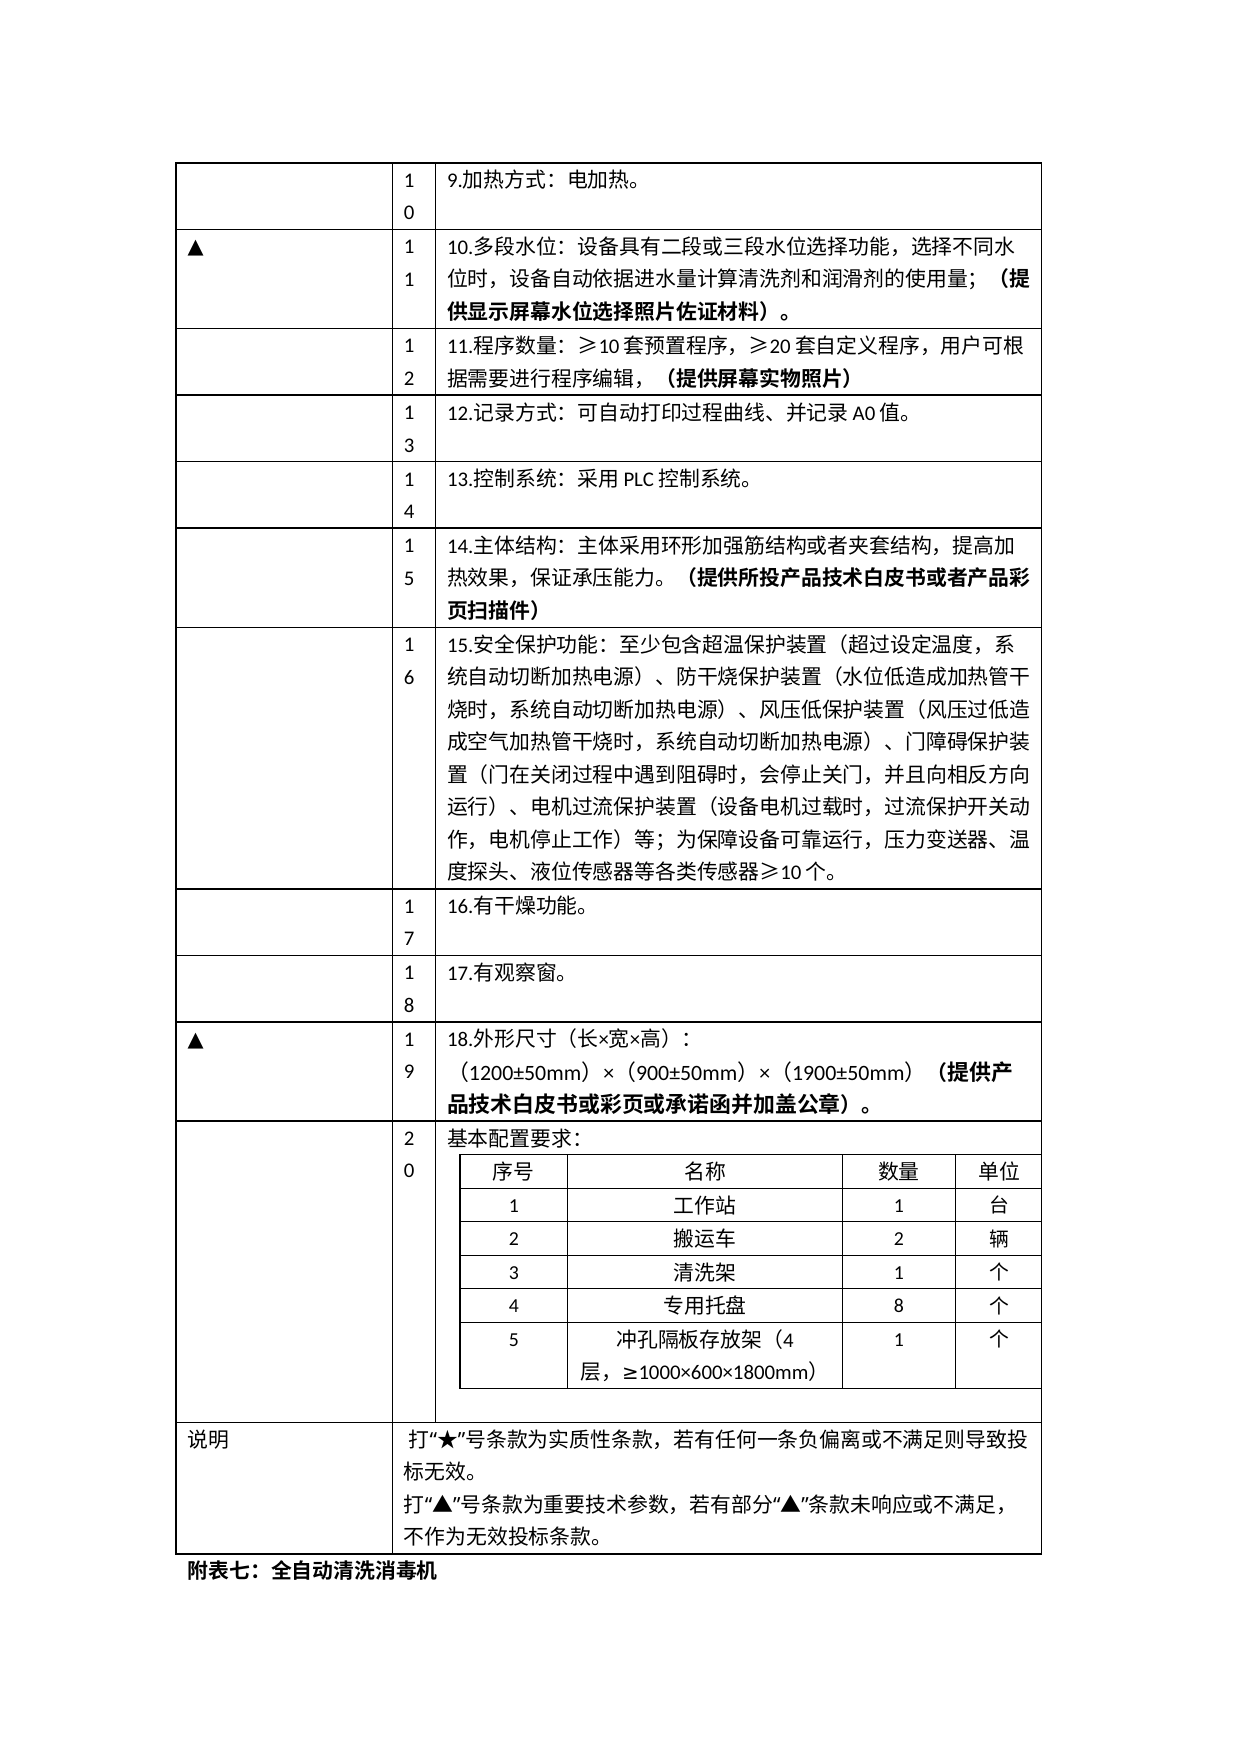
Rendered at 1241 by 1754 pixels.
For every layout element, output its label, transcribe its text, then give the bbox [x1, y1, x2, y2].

table_cell 11.程序数量：≥10套预置程序，≥20套自定义程序，用户可根据需要进行程序编辑，（提供屏幕实物照片） [436, 329, 1041, 394]
table_cell 10 [393, 164, 435, 228]
table_cell 13.控制系统：采用PLC控制系统。 [436, 462, 1041, 527]
table_cell 15 [393, 529, 435, 626]
table_cell 9.加热方式：电加热。 [436, 164, 1041, 228]
table_cell 说明 [177, 1423, 392, 1553]
table_cell [177, 890, 392, 954]
table_cell 基本配置要求： [436, 1122, 1041, 1421]
table_cell 13 [393, 396, 435, 461]
table_cell ▲ [177, 230, 392, 328]
table_cell 10.多段水位：设备具有二段或三段水位选择功能，选择不同水位时，设备自动依据进水量计算清洗剂和润滑剂的使用量；（提供显示屏幕水位选择照片佐证材料）。 [436, 230, 1041, 328]
table_cell [177, 628, 392, 888]
table_cell [177, 1122, 392, 1421]
table_cell 17.有观察窗。 [436, 956, 1041, 1021]
table_cell 12.记录方式：可自动打印过程曲线、并记录A0值。 [436, 396, 1041, 461]
table_cell 15.安全保护功能：至少包含超温保护装置（超过设定温度，系统自动切断加热电源）、防干烧保护装置（水位低造成加热管干烧时，系统自动切断加热电源）、风压低保护装置（风压过低造成空气加热管干烧时，系统自动切断加热电源）、门障碍保护装置（门在关闭过程中遇到阻碍时，会停止关门，并且向相反方向运行）、电机过流保护装置（设备电机过载时，过流保护开关动作，电机停止工作）等；为保障设备可靠运行，压力变送器、温度探头、液位传感器等各类传感器≥10个。 [436, 628, 1041, 888]
table_cell 16 [393, 628, 435, 888]
table_cell [177, 164, 392, 228]
table_cell 17 [393, 890, 435, 954]
text 附表七：全自动清洗消毒机 [187, 1554, 1053, 1587]
table_cell 14.主体结构：主体采用环形加强筋结构或者夹套结构，提高加热效果，保证承压能力。（提供所投产品技术白皮书或者产品彩页扫描件） [436, 529, 1041, 626]
table_cell [177, 329, 392, 394]
table_cell [177, 462, 392, 527]
table_cell 14 [393, 462, 435, 527]
table_cell [177, 529, 392, 626]
table_cell 19 [393, 1023, 435, 1120]
table_cell [177, 956, 392, 1021]
table_cell [177, 396, 392, 461]
table_cell 16.有干燥功能。 [436, 890, 1041, 954]
table_cell 12 [393, 329, 435, 394]
table_cell 打“★”号条款为实质性条款，若有任何一条负偏离或不满足则导致投标无效。 打“▲”号条款为重要技术参数，若有部分“▲”条款未响应或不满足，不作为无效投标条款。 [393, 1423, 1041, 1553]
table_cell 18.外形尺寸（长×宽×高）：（1200±50mm）×（900±50mm）×（1900±50mm）（提供产品技术白皮书或彩页或承诺函并加盖公章）。 [436, 1023, 1041, 1120]
table_cell ▲ [177, 1023, 392, 1120]
table_cell 11 [393, 230, 435, 328]
table_cell 20 [393, 1122, 435, 1421]
table_cell 18 [393, 956, 435, 1021]
